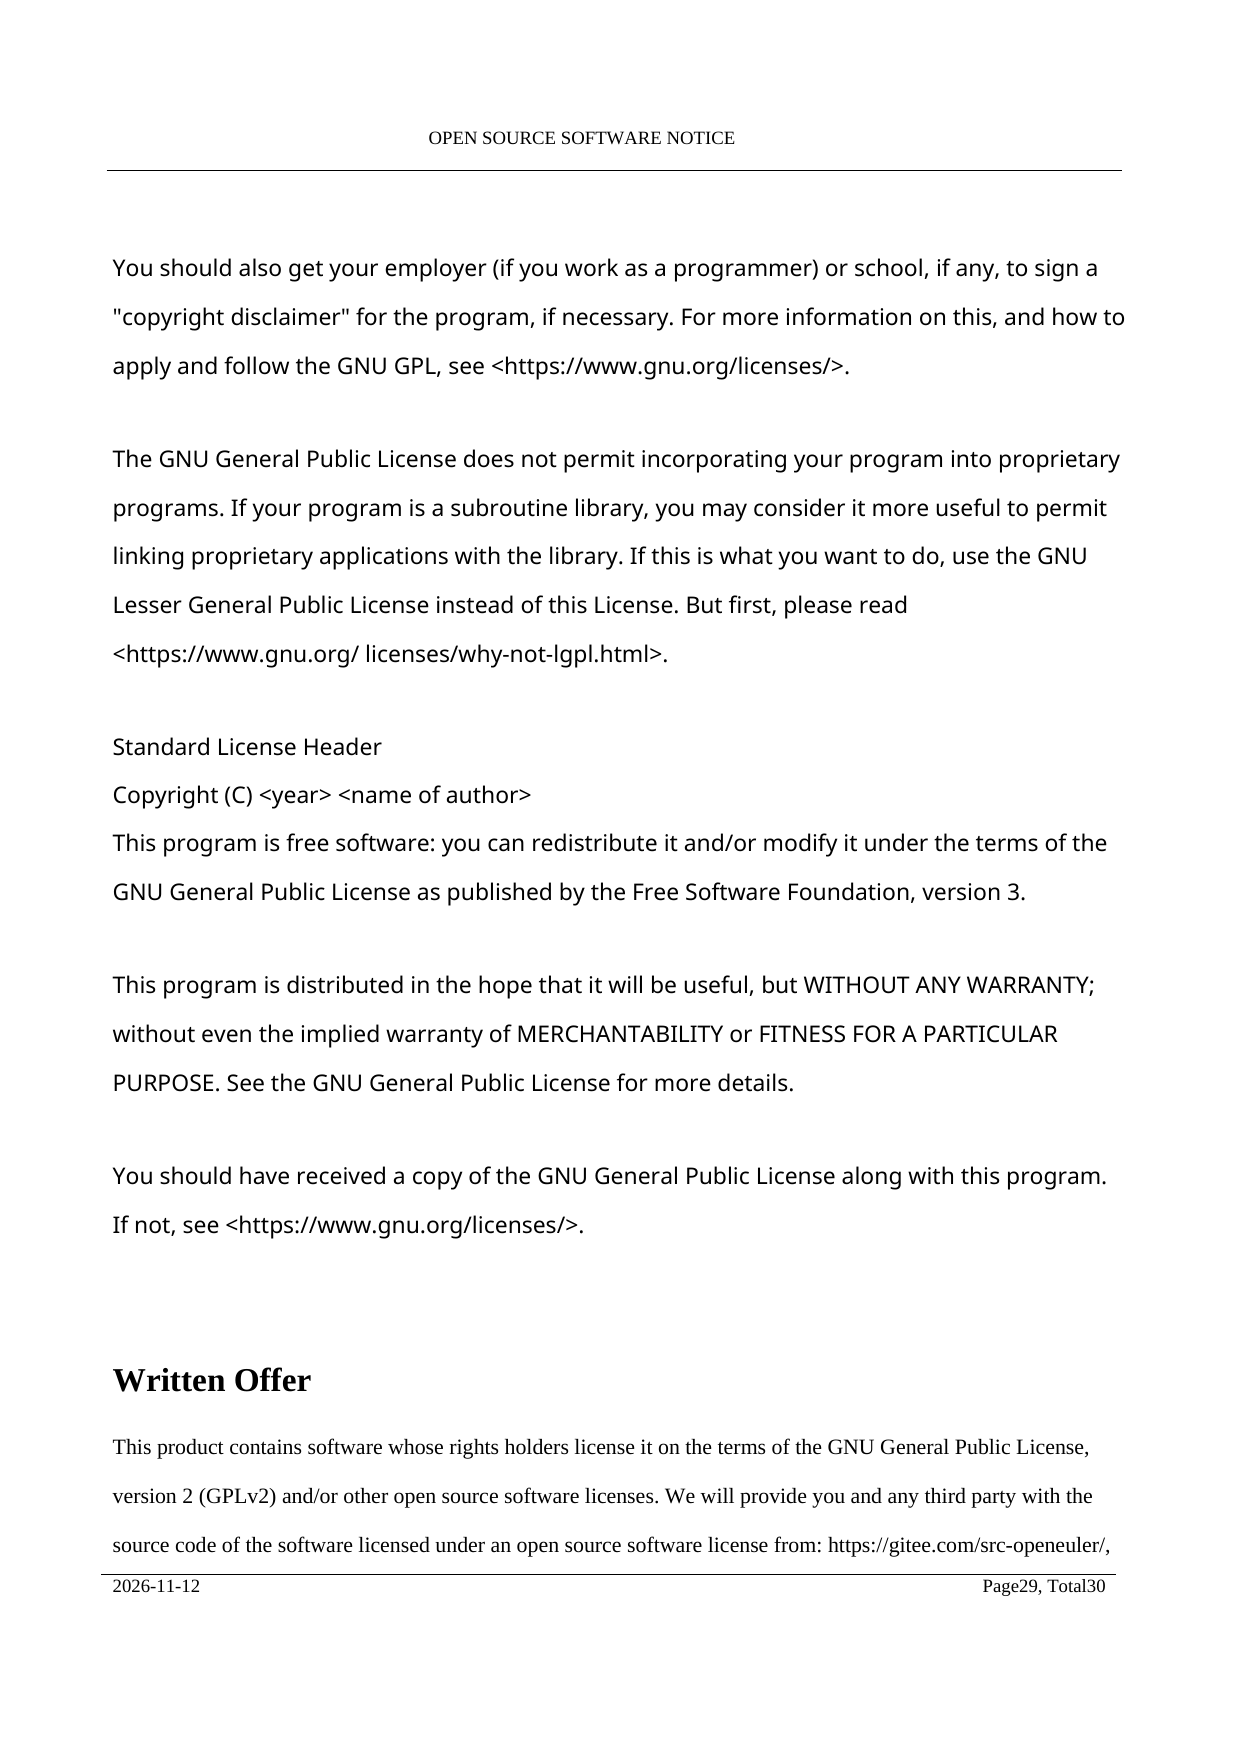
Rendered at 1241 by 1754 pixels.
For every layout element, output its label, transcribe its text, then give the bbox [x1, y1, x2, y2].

text Written Offer [112, 1346, 1128, 1411]
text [112, 1431, 1128, 1561]
text You should also get your employer (if you work as a programmer) or school, if any, to sign a "copyright disclaimer" for the program, if necessary. For more information on this, and how to apply and follow the GNU GPL, see <https://www.gnu.org/licenses/>. [112, 251, 1128, 381]
text This program is distributed in the hope that it will be useful, but WITHOUT ANY WARRANTY; without even the implied warranty of MERCHANTABILITY or FITNESS FOR A PARTICULAR PURPOSE. See the GNU General Public License for more details. [112, 969, 1128, 1099]
text This program is free software: you can redistribute it and/or modify it under the terms of the GNU General Public License as published by the Free Software Foundation, version 3. [112, 827, 1128, 908]
text Copyright (C) <year> <name of author> [112, 778, 1128, 811]
text The GNU General Public License does not permit incorporating your program into proprietary programs. If your program is a subroutine library, you may consider it more useful to permit linking proprietary applications with the library. If this is what you want to do, use the GNU Lesser General Public License instead of this License. But first, please read <https://www.gnu.org/ licenses/why-not-lgpl.html>. [112, 442, 1128, 670]
text Standard License Header [112, 730, 1128, 763]
text You should have received a copy of the GNU General Public License along with this program. If not, see <https://www.gnu.org/licenses/>. [112, 1159, 1128, 1241]
